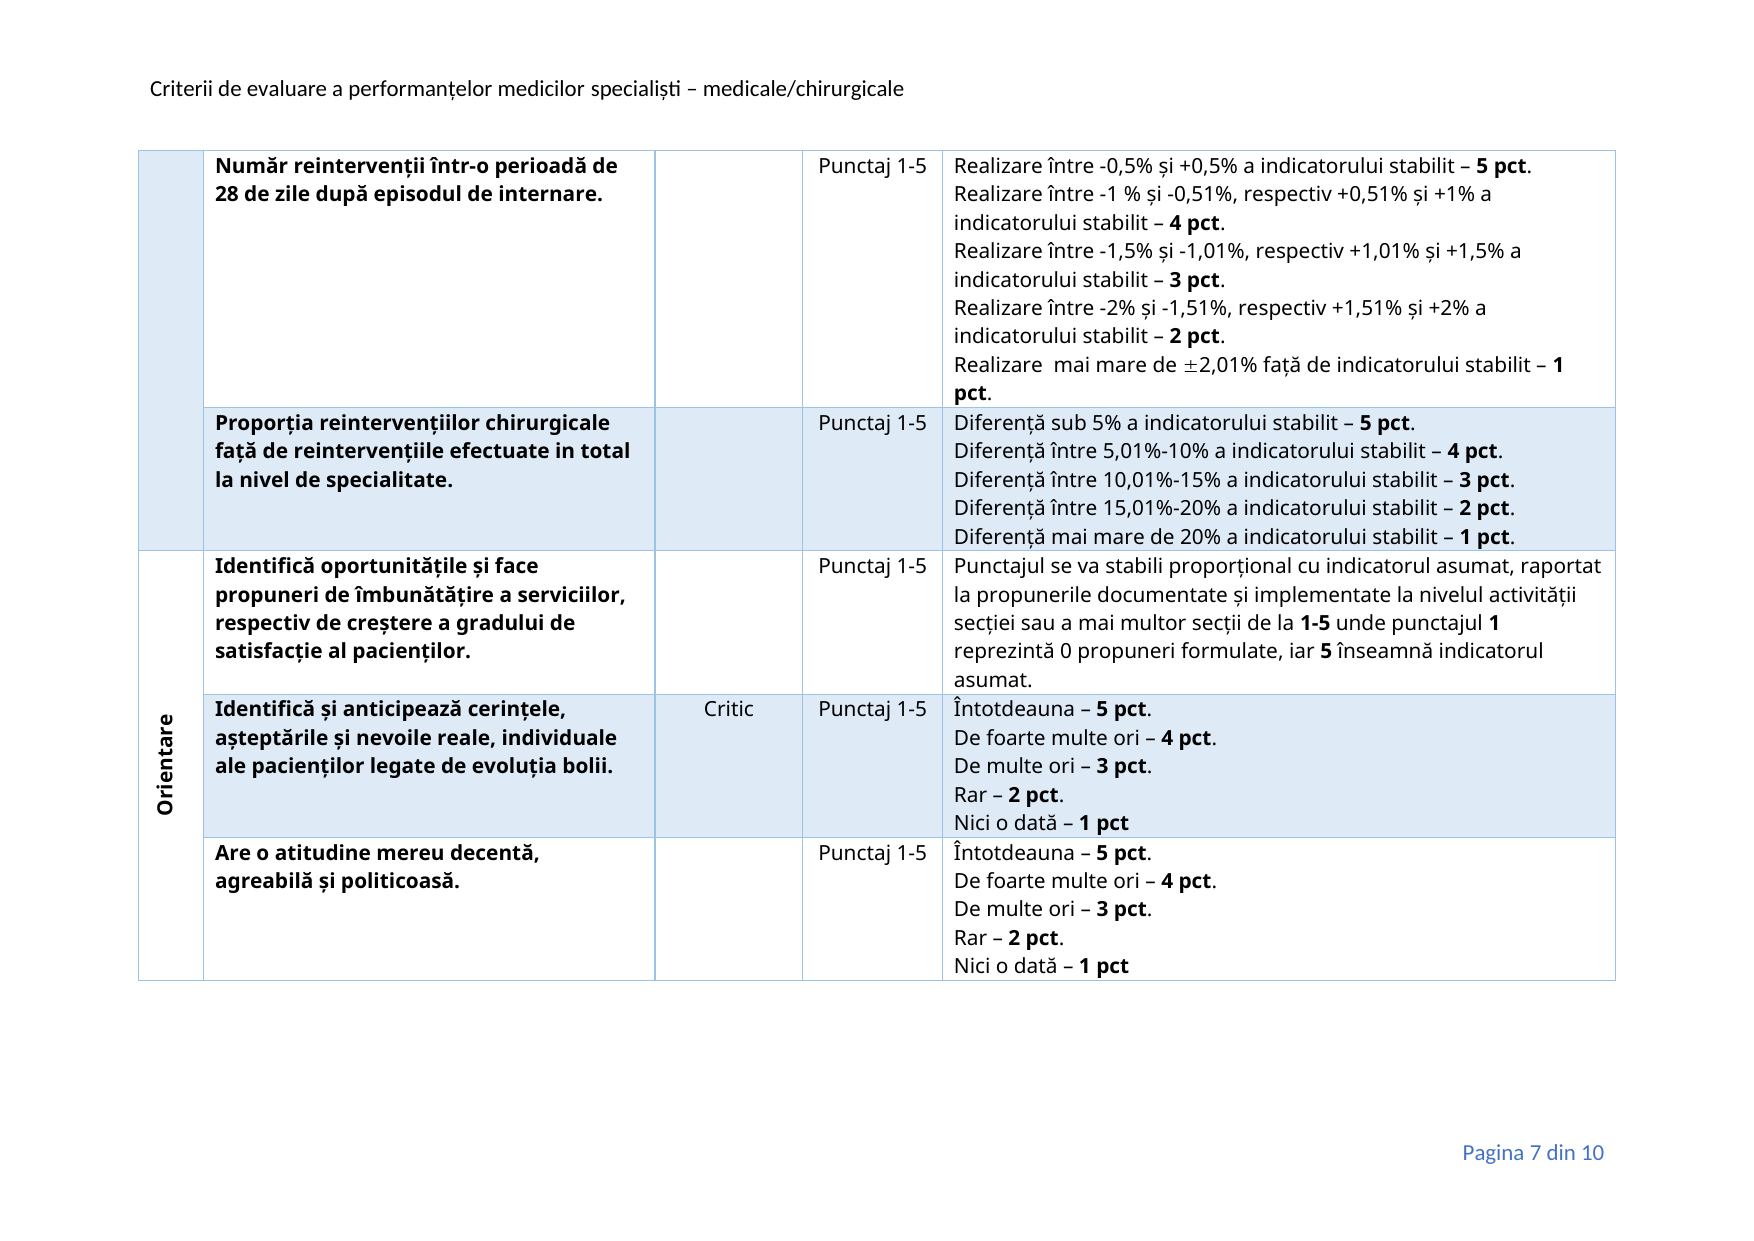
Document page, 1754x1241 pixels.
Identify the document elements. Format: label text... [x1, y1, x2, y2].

table_cell [656, 551, 802, 693]
table_cell Proporția reintervențiilor chirurgicale față de reintervențiile efectuate in total la nivel de specialitate. [204, 408, 654, 550]
table_cell [656, 151, 802, 407]
table_cell Număr reintervenții într-o perioadă de 28 de zile după episodul de internare. [204, 151, 654, 407]
table_cell Punctaj 1-5 [803, 838, 942, 980]
table_cell Întotdeauna – 5 pct. De foarte multe ori – 4 pct. De multe ori – 3 pct. Rar – 2 pct. Nici o dată – 1 pct [943, 695, 1615, 837]
table_cell Punctaj 1-5 [803, 551, 942, 693]
table_cell Orientare către pacient [139, 551, 203, 980]
table_cell Identifică şi anticipează cerințele, așteptările şi nevoile reale, individuale ale pacienților legate de evoluția bolii. [204, 695, 654, 837]
table_cell Identifică oportunitățile și face propuneri de îmbunătățire a serviciilor, respectiv de creștere a gradului de satisfacție al pacienților. [204, 551, 654, 693]
table_cell [656, 408, 802, 550]
table_cell Punctajul se va stabili proporțional cu indicatorul asumat, raportat la propunerile documentate și implementate la nivelul activității secției sau a mai multor secții de la 1-5 unde punctajul 1 reprezintă 0 propuneri formulate, iar 5 înseamnă indicatorul asumat. [943, 551, 1615, 693]
table_cell Are o atitudine mereu decentă, agreabilă și politicoasă. [204, 838, 654, 980]
table_cell Punctaj 1-5 [803, 695, 942, 837]
table_cell Realizare între -0,5% și +0,5% a indicatorului stabilit – 5 pct. Realizare între -1 % și -0,51%, respectiv +0,51% și +1% a indicatorului stabilit – 4 pct. Realizare între -1,5% și -1,01%, respectiv +1,01% și +1,5% a indicatorului stabilit – 3 pct. Realizare între -2% și -1,51%, respectiv +1,51% și +2% a indicatorului stabilit – 2 pct. Realizare mai mare de 2,01% față de indicatorului stabilit – 1 pct. [943, 151, 1615, 407]
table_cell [943, 838, 1615, 980]
table_cell Punctaj 1-5 [803, 151, 942, 407]
table_cell Punctaj 1-5 [803, 408, 942, 550]
table_cell [656, 838, 802, 980]
table_cell Diferență sub 5% a indicatorului stabilit – 5 pct. Diferență între 5,01%-10% a indicatorului stabilit – 4 pct. Diferență între 10,01%-15% a indicatorului stabilit – 3 pct. Diferență între 15,01%-20% a indicatorului stabilit – 2 pct. Diferență mai mare de 20% a indicatorului stabilit – 1 pct. [943, 408, 1615, 550]
table_cell Critic [656, 695, 802, 837]
